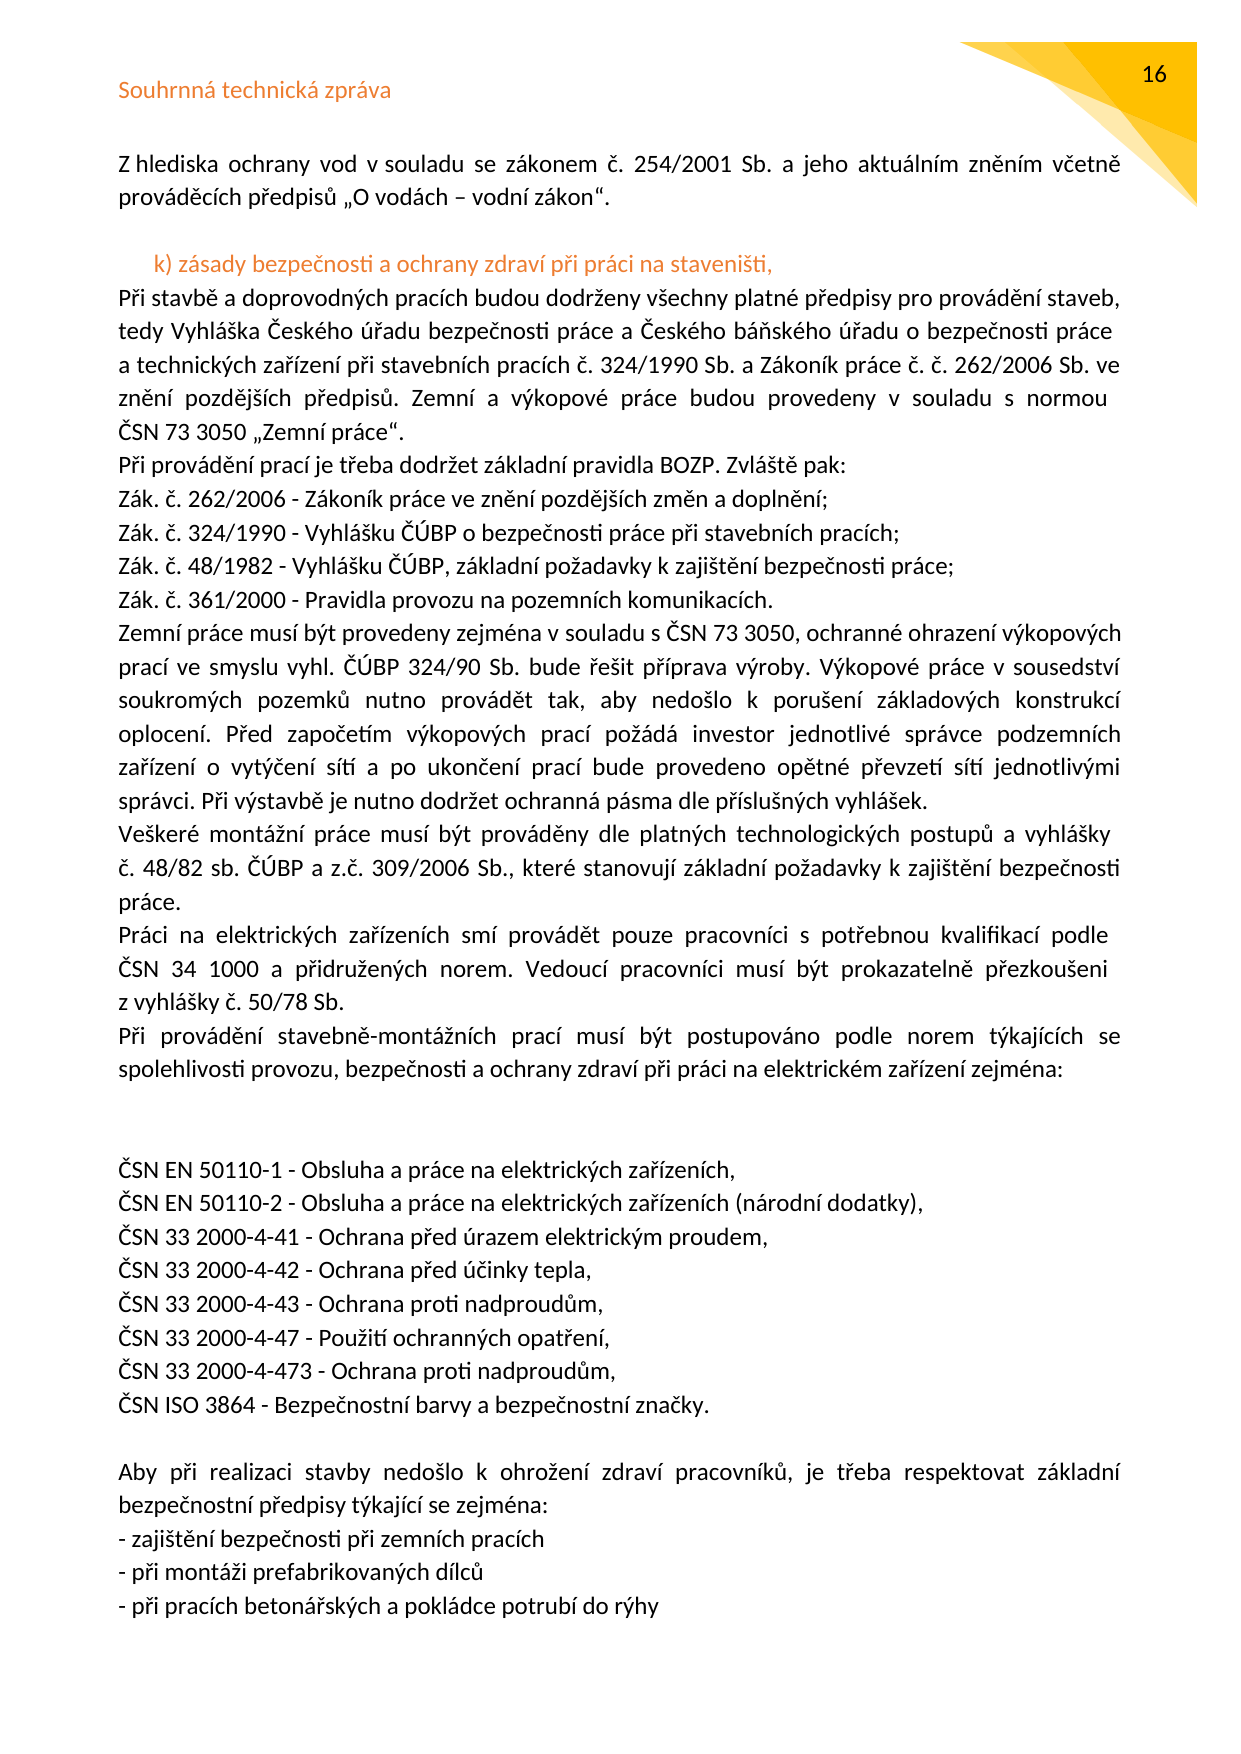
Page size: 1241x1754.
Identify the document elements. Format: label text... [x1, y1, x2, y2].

text - při pracích betonářských a pokládce potrubí do rýhy [118, 1590, 1122, 1621]
text - při montáži prefabrikovaných dílců [118, 1556, 1122, 1587]
text Při provádění stavebně-montážních prací musí být postupováno podle norem týkajících se spolehlivosti provozu, bezpečnosti a ochrany zdraví při práci na elektrickém zařízení zejména: [118, 1020, 1122, 1084]
text ČSN EN 50110-1 - Obsluha a práce na elektrických zařízeních, [118, 1154, 1122, 1184]
text - zajištění bezpečnosti při zemních pracích [118, 1523, 1122, 1553]
text ČSN 33 2000-4-41 - Ochrana před úrazem elektrickým proudem, [118, 1221, 1122, 1252]
text ČSN ISO 3864 - Bezpečnostní barvy a bezpečnostní značky. [118, 1389, 1122, 1419]
text Zák. č. 324/1990 - Vyhlášku ČÚBP o bezpečnosti práce při stavebních pracích; [118, 517, 1122, 547]
text Zemní práce musí být provedeny zejména v souladu s ČSN 73 3050, ochranné ohrazení výkopových prací ve smyslu vyhl. ČÚBP 324/90 Sb. bude řešit příprava výroby. Výkopové práce v sousedství soukromých pozemků nutno provádět tak, aby nedošlo k porušení základových konstrukcí oplocení. Před započetím výkopových prací požádá investor jednotlivé správce podzemních zařízení o vytýčení sítí a po ukončení prací bude provedeno opětné převzetí sítí jednotlivými správci. Při výstavbě je nutno dodržet ochranná pásma dle příslušných vyhlášek. [118, 617, 1122, 816]
text Zák. č. 48/1982 - Vyhlášku ČÚBP, základní požadavky k zajištění bezpečnosti práce; [118, 550, 1122, 581]
text ČSN EN 50110-2 - Obsluha a práce na elektrických zařízeních (národní dodatky), [118, 1187, 1122, 1218]
text Při stavbě a doprovodných pracích budou dodrženy všechny platné předpisy pro provádění staveb, tedy Vyhláška Českého úřadu bezpečnosti práce a Českého báňského úřadu o bezpečnosti práce a technických zařízení při stavebních pracích č. 324/1990 Sb. a Zákoník práce č. č. 262/2006 Sb. ve znění pozdějších předpisů. Zemní a výkopové práce budou provedeny v souladu s normou ČSN 73 3050 „Zemní práce“. [118, 282, 1122, 447]
text ČSN 33 2000-4-473 - Ochrana proti nadproudům, [118, 1355, 1122, 1386]
text Veškeré montážní práce musí být prováděny dle platných technologických postupů a vyhlášky č. 48/82 sb. ČÚBP a z.č. 309/2006 Sb., které stanovují základní požadavky k zajištění bezpečnosti práce. [118, 818, 1122, 916]
text ČSN 33 2000-4-43 - Ochrana proti nadproudům, [118, 1288, 1122, 1319]
picture [958, 42, 1197, 208]
text Z hlediska ochrany vod v souladu se zákonem č. 254/2001 Sb. a jeho aktuálním zněním včetně prováděcích předpisů „O vodách – vodní zákon“. [118, 148, 1122, 212]
text Aby při realizaci stavby nedošlo k ohrožení zdraví pracovníků, je třeba respektovat základní bezpečnostní předpisy týkající se zejména: [118, 1456, 1122, 1520]
text ČSN 33 2000-4-47 - Použití ochranných opatření, [118, 1322, 1122, 1352]
text Zák. č. 262/2006 - Zákoník práce ve znění pozdějších změn a doplnění; [118, 483, 1122, 514]
text Zák. č. 361/2000 - Pravidla provozu na pozemních komunikacích. [118, 584, 1122, 614]
subtitle zásady bezpečnosti a ochrany zdraví při práci na staveništi, [153, 248, 1122, 279]
text Práci na elektrických zařízeních smí provádět pouze pracovníci s potřebnou kvalifikací podle ČSN 34 1000 a přidružených norem. Vedoucí pracovníci musí být prokazatelně přezkoušeni z vyhlášky č. 50/78 Sb. [118, 919, 1122, 1017]
text Při provádění prací je třeba dodržet základní pravidla BOZP. Zvláště pak: [118, 449, 1122, 480]
text ČSN 33 2000-4-42 - Ochrana před účinky tepla, [118, 1254, 1122, 1285]
